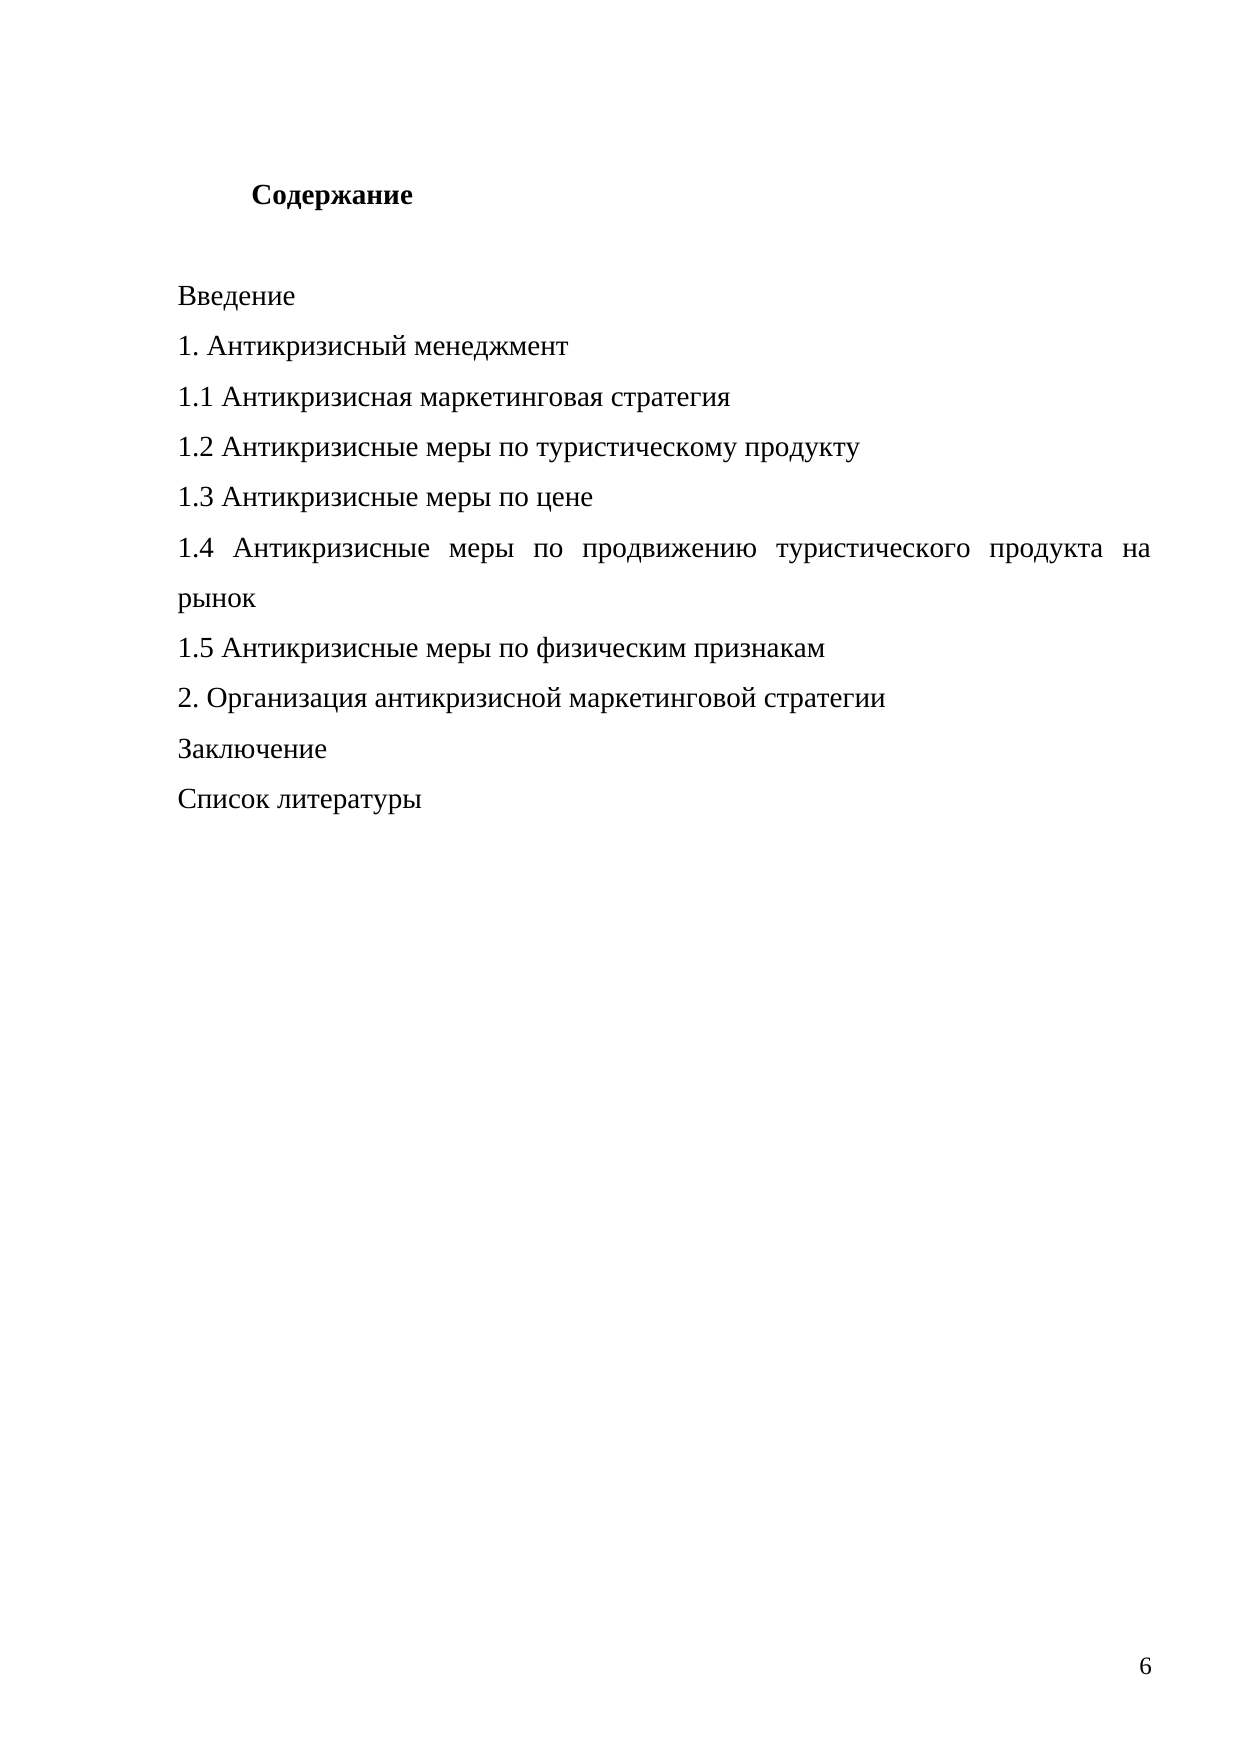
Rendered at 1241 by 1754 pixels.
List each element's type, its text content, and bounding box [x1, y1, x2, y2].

text 2. Организация антикризисной маркетинговой стратегии [177, 681, 1152, 714]
text 1.5 Антикризисные меры по физическим признакам [177, 630, 1152, 664]
text 1.3 Антикризисные меры по цене [177, 479, 1152, 513]
text 1.2 Антикризисные меры по туристическому продукту [177, 429, 1152, 463]
text Содержание [177, 177, 1152, 211]
text Введение [177, 278, 1152, 312]
text 1.4 Антикризисные меры по продвижению туристического продукта на рынок [177, 530, 1152, 613]
text 1. Антикризисный менеджмент [177, 328, 1152, 362]
text Заключение [177, 731, 1152, 764]
text 1.1 Антикризисная маркетинговая стратегия [177, 379, 1152, 412]
text Список литературы [177, 781, 1152, 815]
